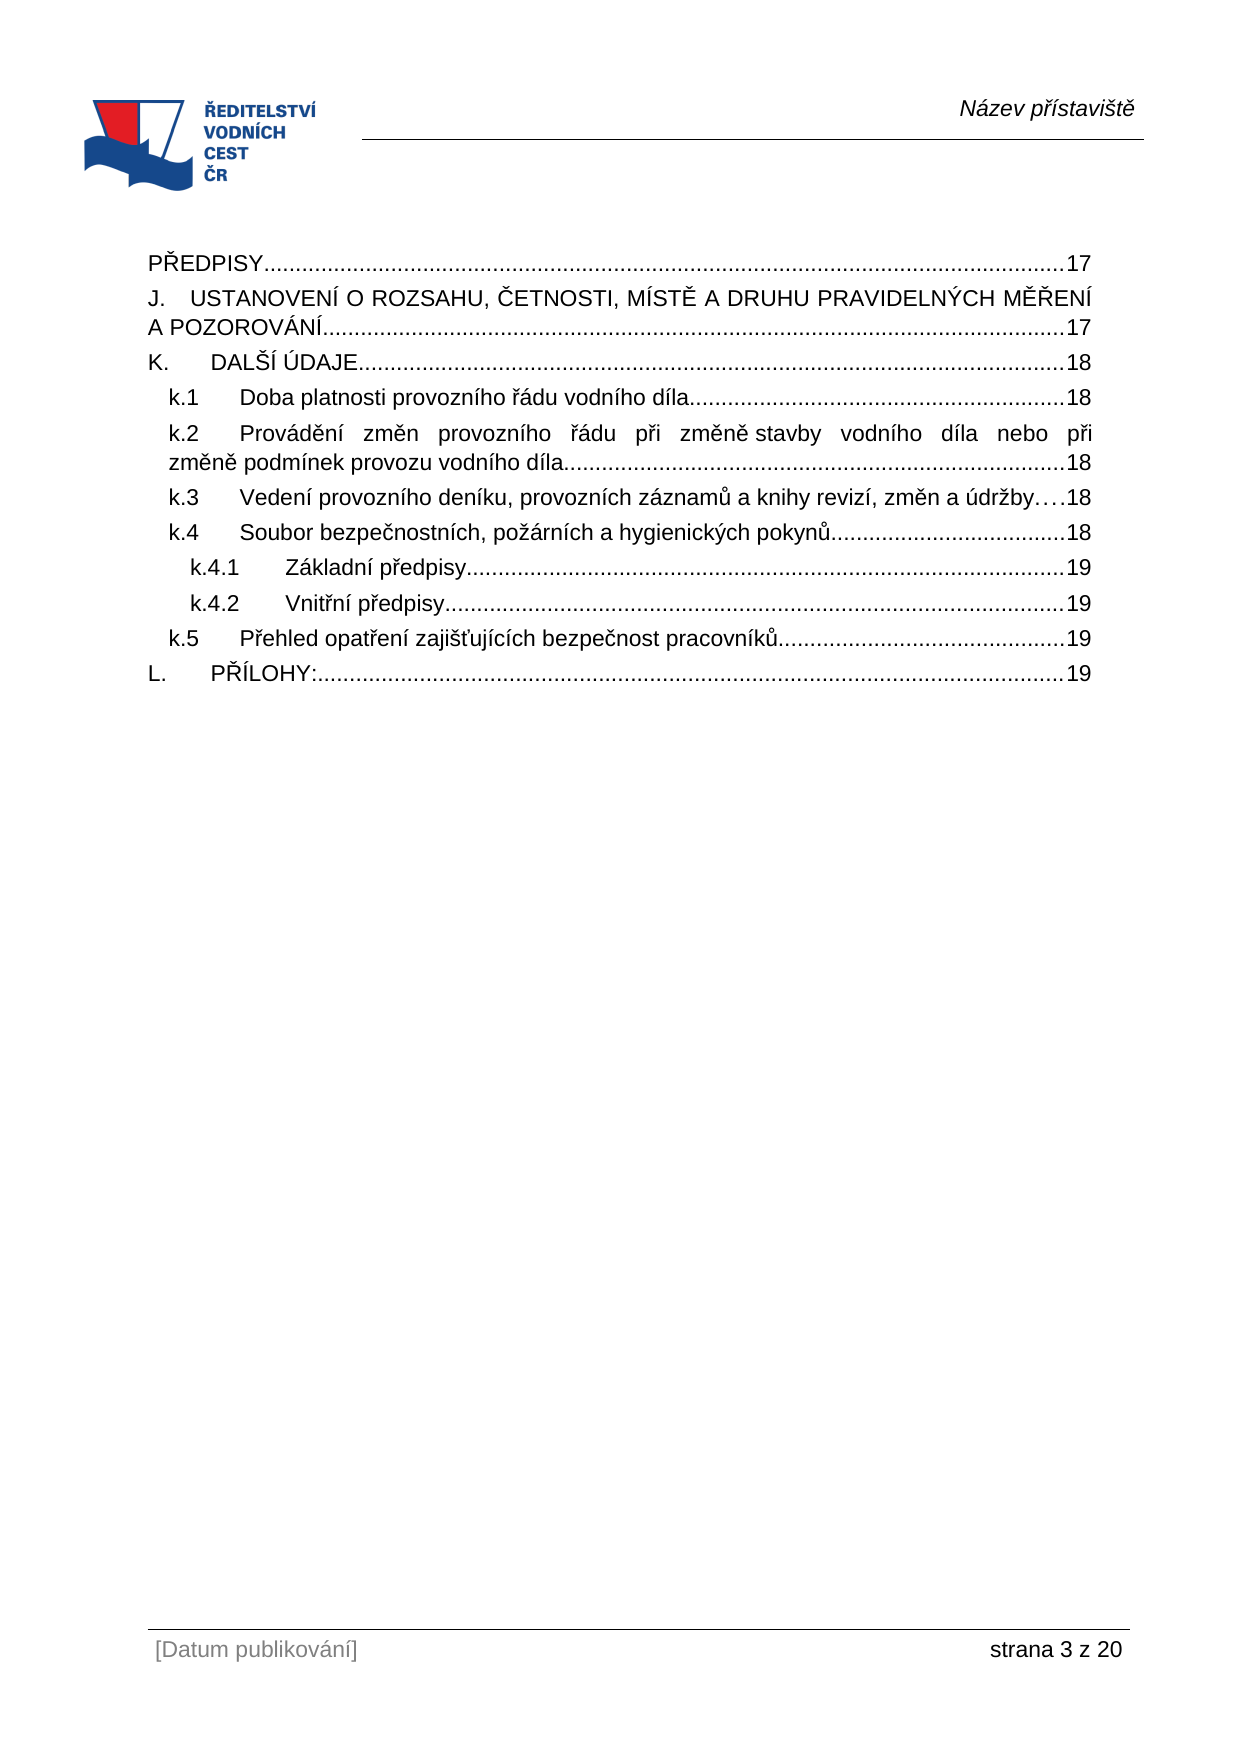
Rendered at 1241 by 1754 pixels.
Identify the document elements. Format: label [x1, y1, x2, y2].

picture [84, 100, 316, 191]
